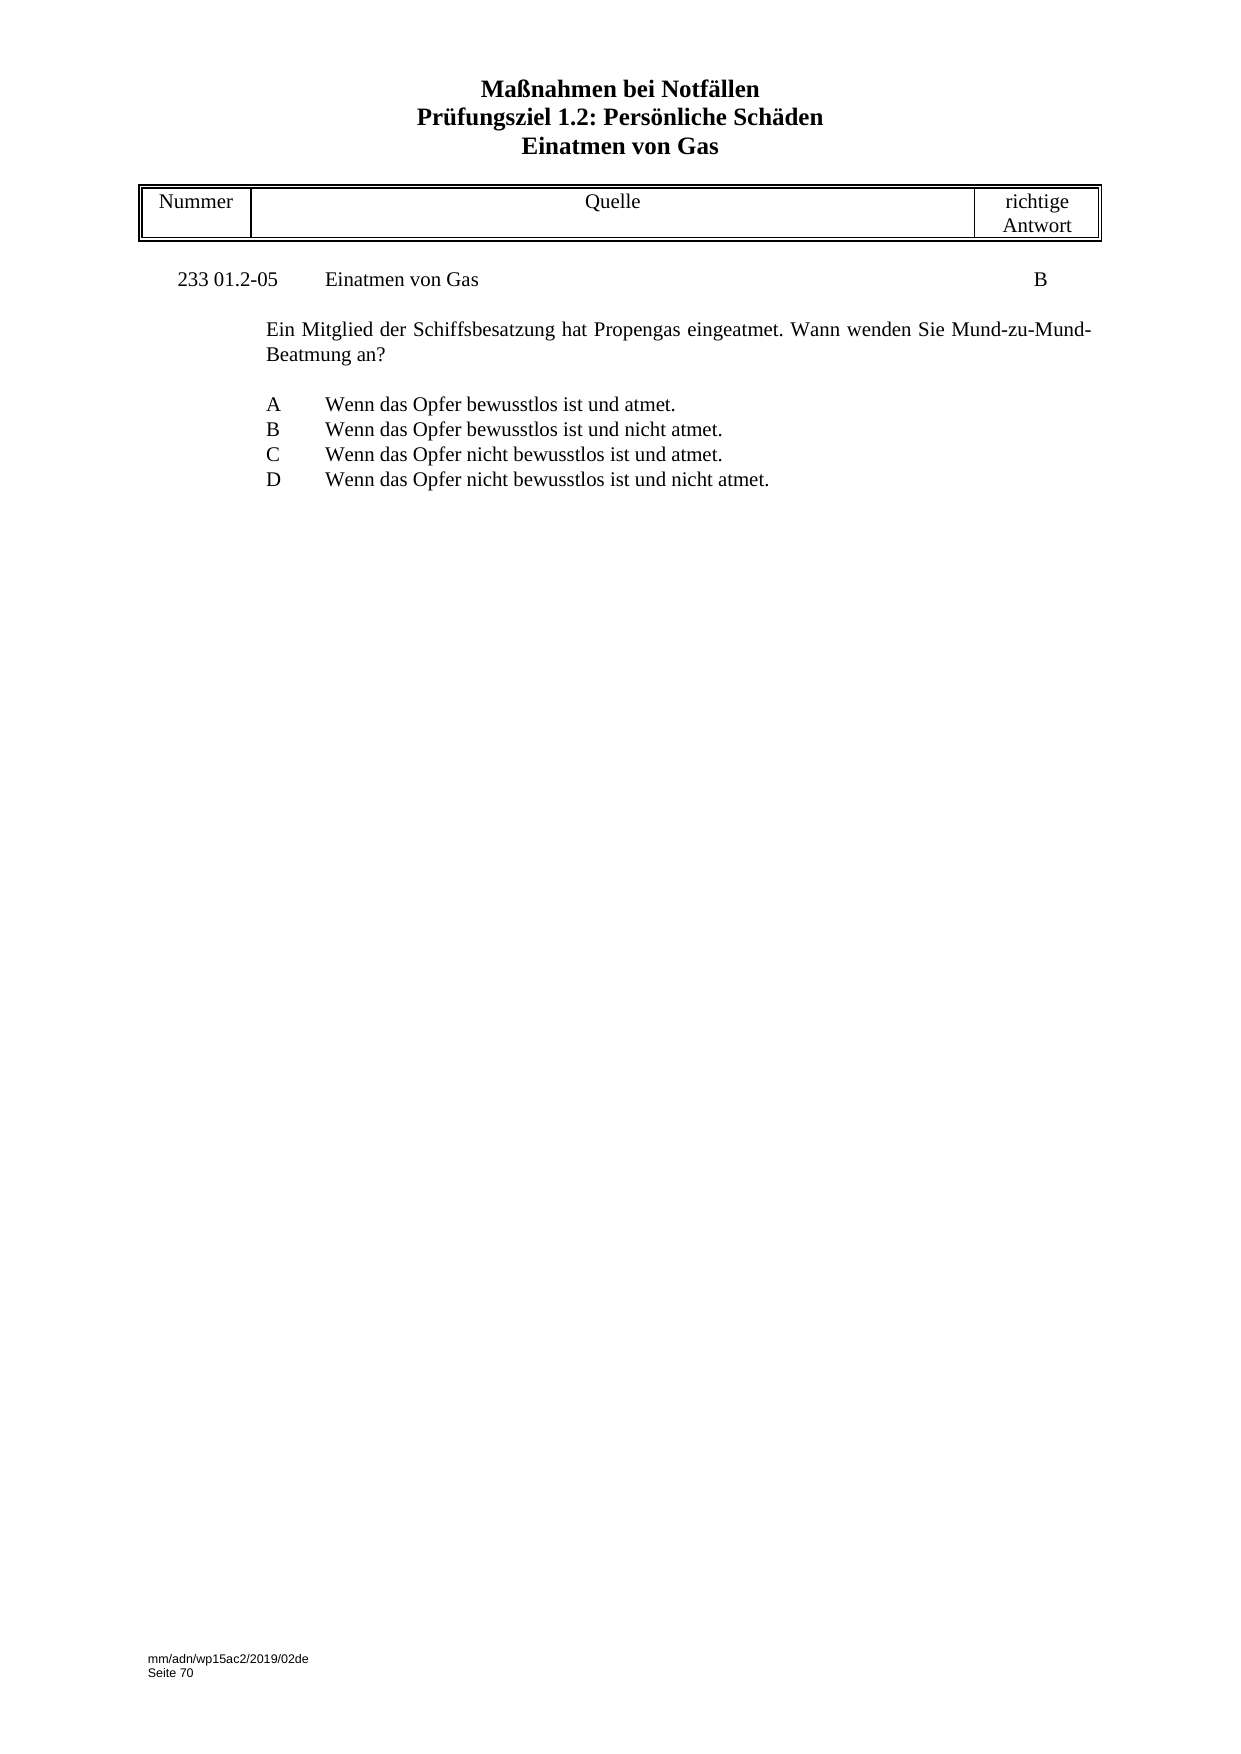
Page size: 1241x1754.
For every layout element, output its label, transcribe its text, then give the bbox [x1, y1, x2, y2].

text C Wenn das Opfer nicht bewusstlos ist und atmet. [148, 441, 1093, 466]
text A Wenn das Opfer bewusstlos ist und atmet. [148, 391, 1093, 416]
text 233 01.2-05 Einatmen von Gas B [148, 266, 1093, 291]
text Ein Mitglied der Schiffsbesatzung hat Propengas eingeatmet. Wann wenden Sie Mund-zu-Mund-Beatmung an? [148, 316, 1093, 366]
text B Wenn das Opfer bewusstlos ist und nicht atmet. [148, 416, 1093, 441]
text D Wenn das Opfer nicht bewusstlos ist und nicht atmet. [148, 466, 1093, 491]
